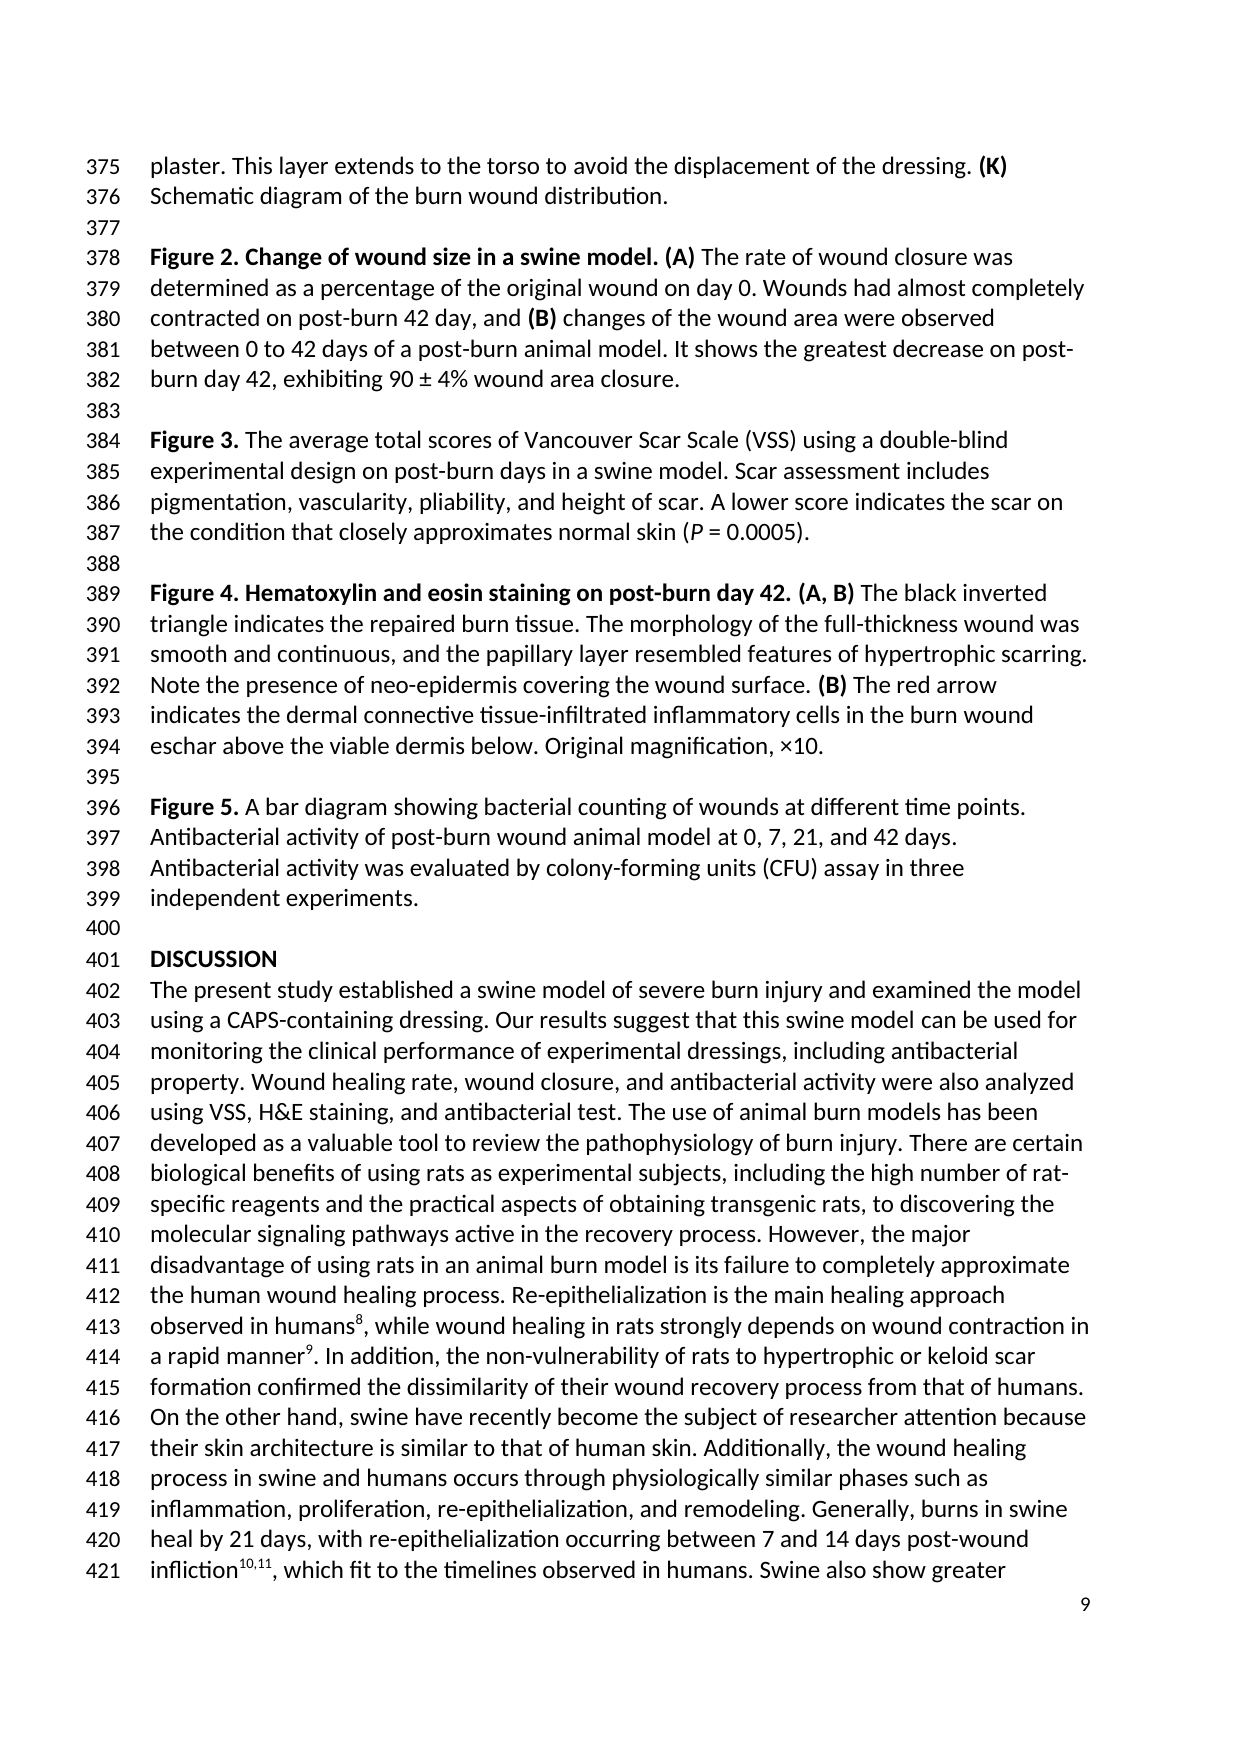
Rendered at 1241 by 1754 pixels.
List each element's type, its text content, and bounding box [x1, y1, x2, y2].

text Figure 5. A bar diagram showing bacterial counting of wounds at different time points. Antibacterial activity of post-burn wound animal model at 0, 7, 21, and 42 days. Antibacterial activity was evaluated by colony-forming units (CFU) assay in three independent experiments. [150, 791, 1090, 913]
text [150, 150, 1090, 211]
text Figure 3. The average total scores of Vancouver Scar Scale (VSS) using a double-blind experimental design on post-burn days in a swine model. Scar assessment includes pigmentation, vascularity, pliability, and height of scar. A lower score indicates the scar on the condition that closely approximates normal skin (P = 0.0005). [150, 425, 1090, 547]
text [150, 974, 1090, 1584]
text Figure 2. Change of wound size in a swine model. (A) The rate of wound closure was determined as a percentage of the original wound on day 0. Wounds had almost completely contracted on post-burn 42 day, and (B) changes of the wound area were observed between 0 to 42 days of a post-burn animal model. It shows the greatest decrease on post-burn day 42, exhibiting 90 ± 4% wound area closure. [150, 242, 1090, 394]
text DISCUSSION [150, 943, 1090, 974]
text Figure 4. Hematoxylin and eosin staining on post-burn day 42. (A, B) The black inverted triangle indicates the repaired burn tissue. The morphology of the full-thickness wound was smooth and continuous, and the papillary layer resembled features of hypertrophic scarring. Note the presence of neo-epidermis covering the wound surface. (B) The red arrow indicates the dermal connective tissue-infiltrated inflammatory cells in the burn wound eschar above the viable dermis below. Original magnification, ×10. [150, 577, 1090, 760]
